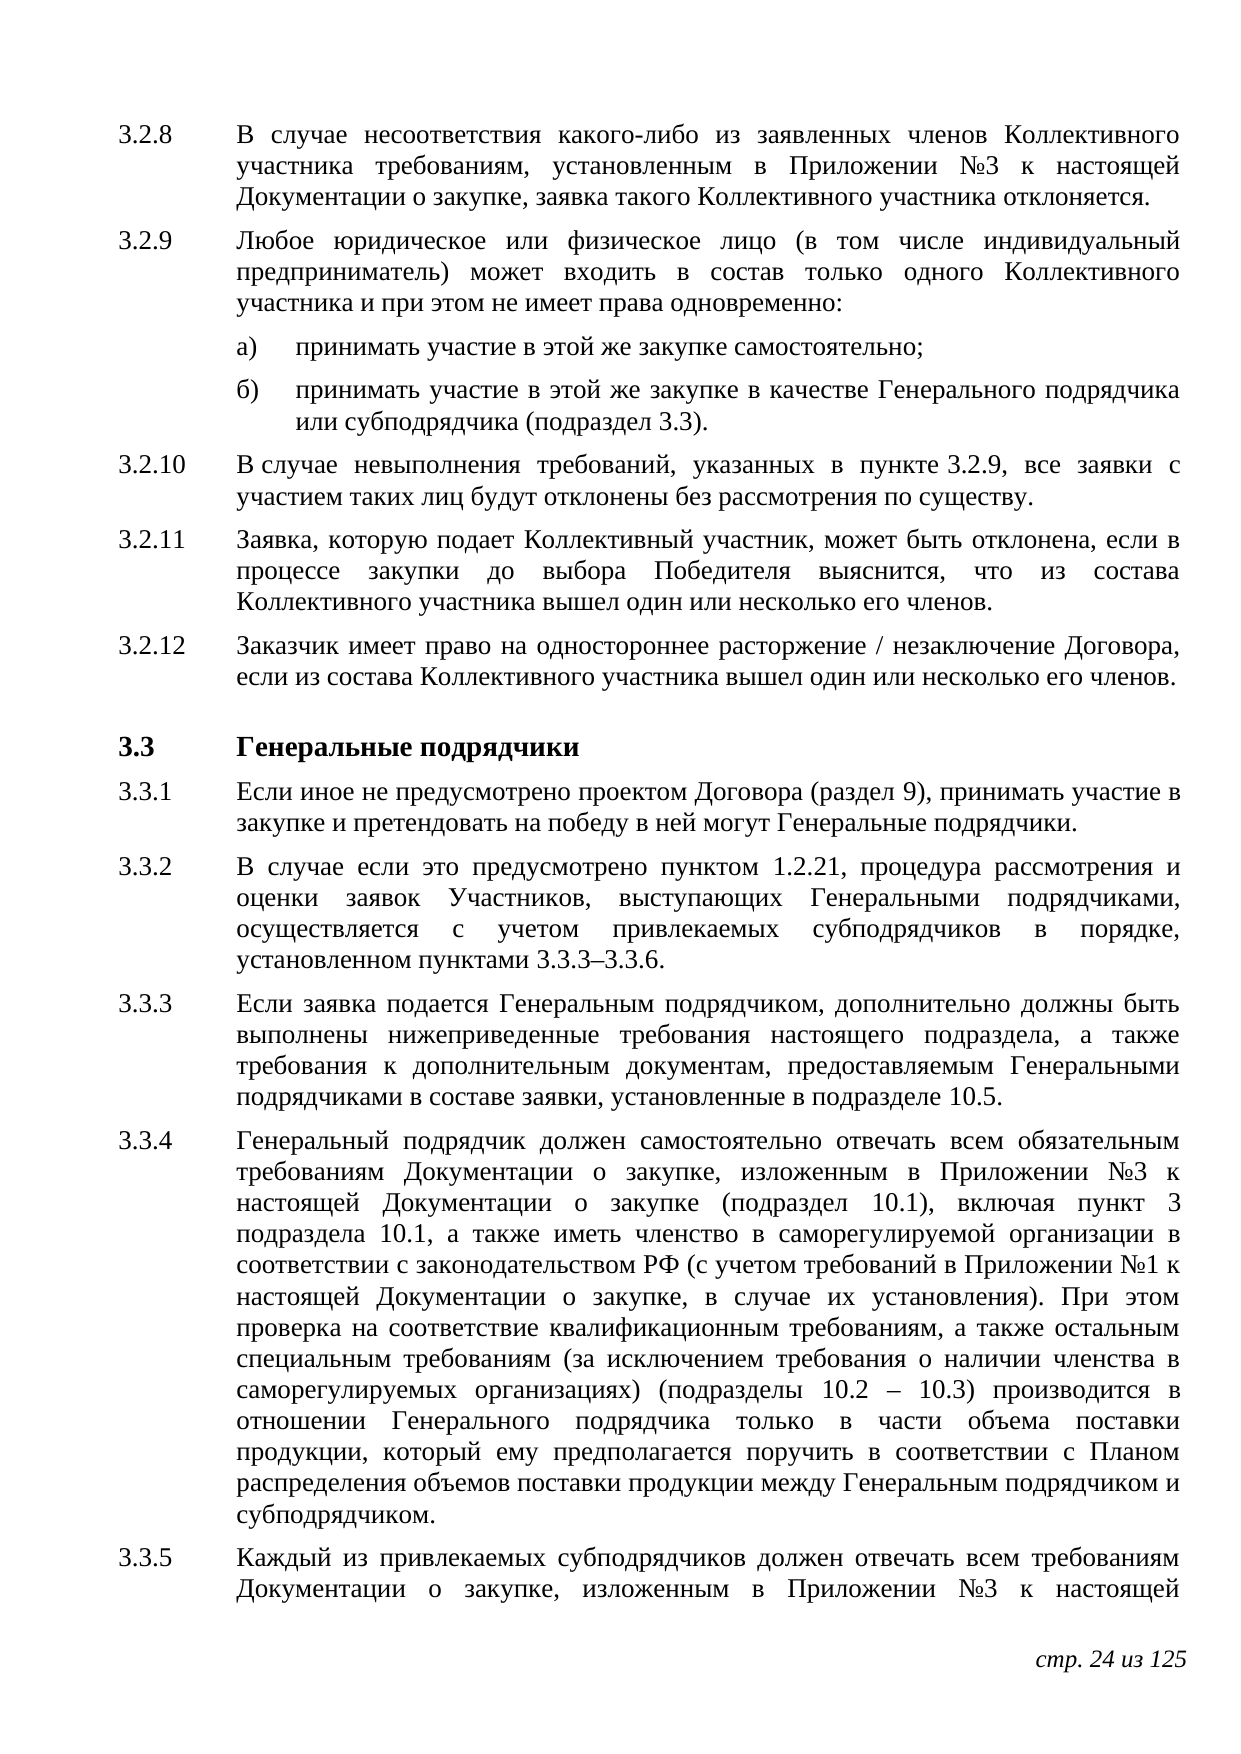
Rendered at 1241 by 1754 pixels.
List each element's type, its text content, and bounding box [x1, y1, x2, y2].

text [118, 1541, 1181, 1604]
text Заказчик имеет право на одностороннее расторжение / незаключение Договора, если из состава Коллективного участника вышел один или несколько его членов. [118, 629, 1181, 691]
text Любое юридическое или физическое лицо (в том числе индивидуальный предприниматель) может входить в состав только одного Коллективного участника и при этом не имеет права одновременно: [118, 224, 1181, 317]
text Если заявка подается Генеральным подрядчиком, дополнительно должны быть выполнены нижеприведенные требования настоящего подраздела, а также требования к дополнительным документам, предоставляемым Генеральными подрядчиками в составе заявки, установленные в подразделе 10.5. [118, 987, 1181, 1111]
subtitle Генеральные подрядчики [118, 729, 1181, 762]
text В случае несоответствия какого-либо из заявленных членов Коллективного участника требованиям, установленным в Приложении №3 к настоящей Документации о закупке, заявка такого Коллективного участника отклоняется. [118, 118, 1181, 212]
text Генеральный подрядчик должен самостоятельно отвечать всем обязательным требованиям Документации о закупке, изложенным в Приложении №3 к настоящей Документации о закупке (подраздел 10.1), включая пункт 3 подраздела 10.1, а также иметь членство в саморегулируемой организации в соответствии с законодательством РФ (с учетом требований в Приложении №1 к настоящей Документации о закупке, в случае их установления). При этом проверка на соответствие квалификационным требованиям, а также остальным специальным требованиям (за исключением требования о наличии членства в саморегулируемых организациях) (подразделы 10.2 – 10.3) производится в отношении Генерального подрядчика только в части объема поставки продукции, который ему предполагается поручить в соответствии с Планом распределения объемов поставки продукции между Генеральным подрядчиком и субподрядчиком. [118, 1124, 1181, 1529]
text В случае если это предусмотрено пунктом 1.2.21, процедура рассмотрения и оценки заявок Участников, выступающих Генеральными подрядчиками, осуществляется с учетом привлекаемых субподрядчиков в порядке, установленном пунктами 3.3.3–3.3.6. [118, 850, 1181, 974]
text принимать участие в этой же закупке самостоятельно; [236, 330, 1181, 361]
text принимать участие в этой же закупке в качестве Генерального подрядчика или субподрядчика (подраздел 3.3). [236, 374, 1181, 436]
text Заявка, которую подает Коллективный участник, может быть отклонена, если в процессе закупки до выбора Победителя выяснится, что из состава Коллективного участника вышел один или несколько его членов. [118, 523, 1181, 617]
text Если иное не предусмотрено проектом Договора (раздел 9), принимать участие в закупке и претендовать на победу в ней могут Генеральные подрядчики. [118, 775, 1181, 837]
text В случае невыполнения требований, указанных в пункте 3.2.9, все заявки с участием таких лиц будут отклонены без рассмотрения по существу. [118, 448, 1181, 511]
